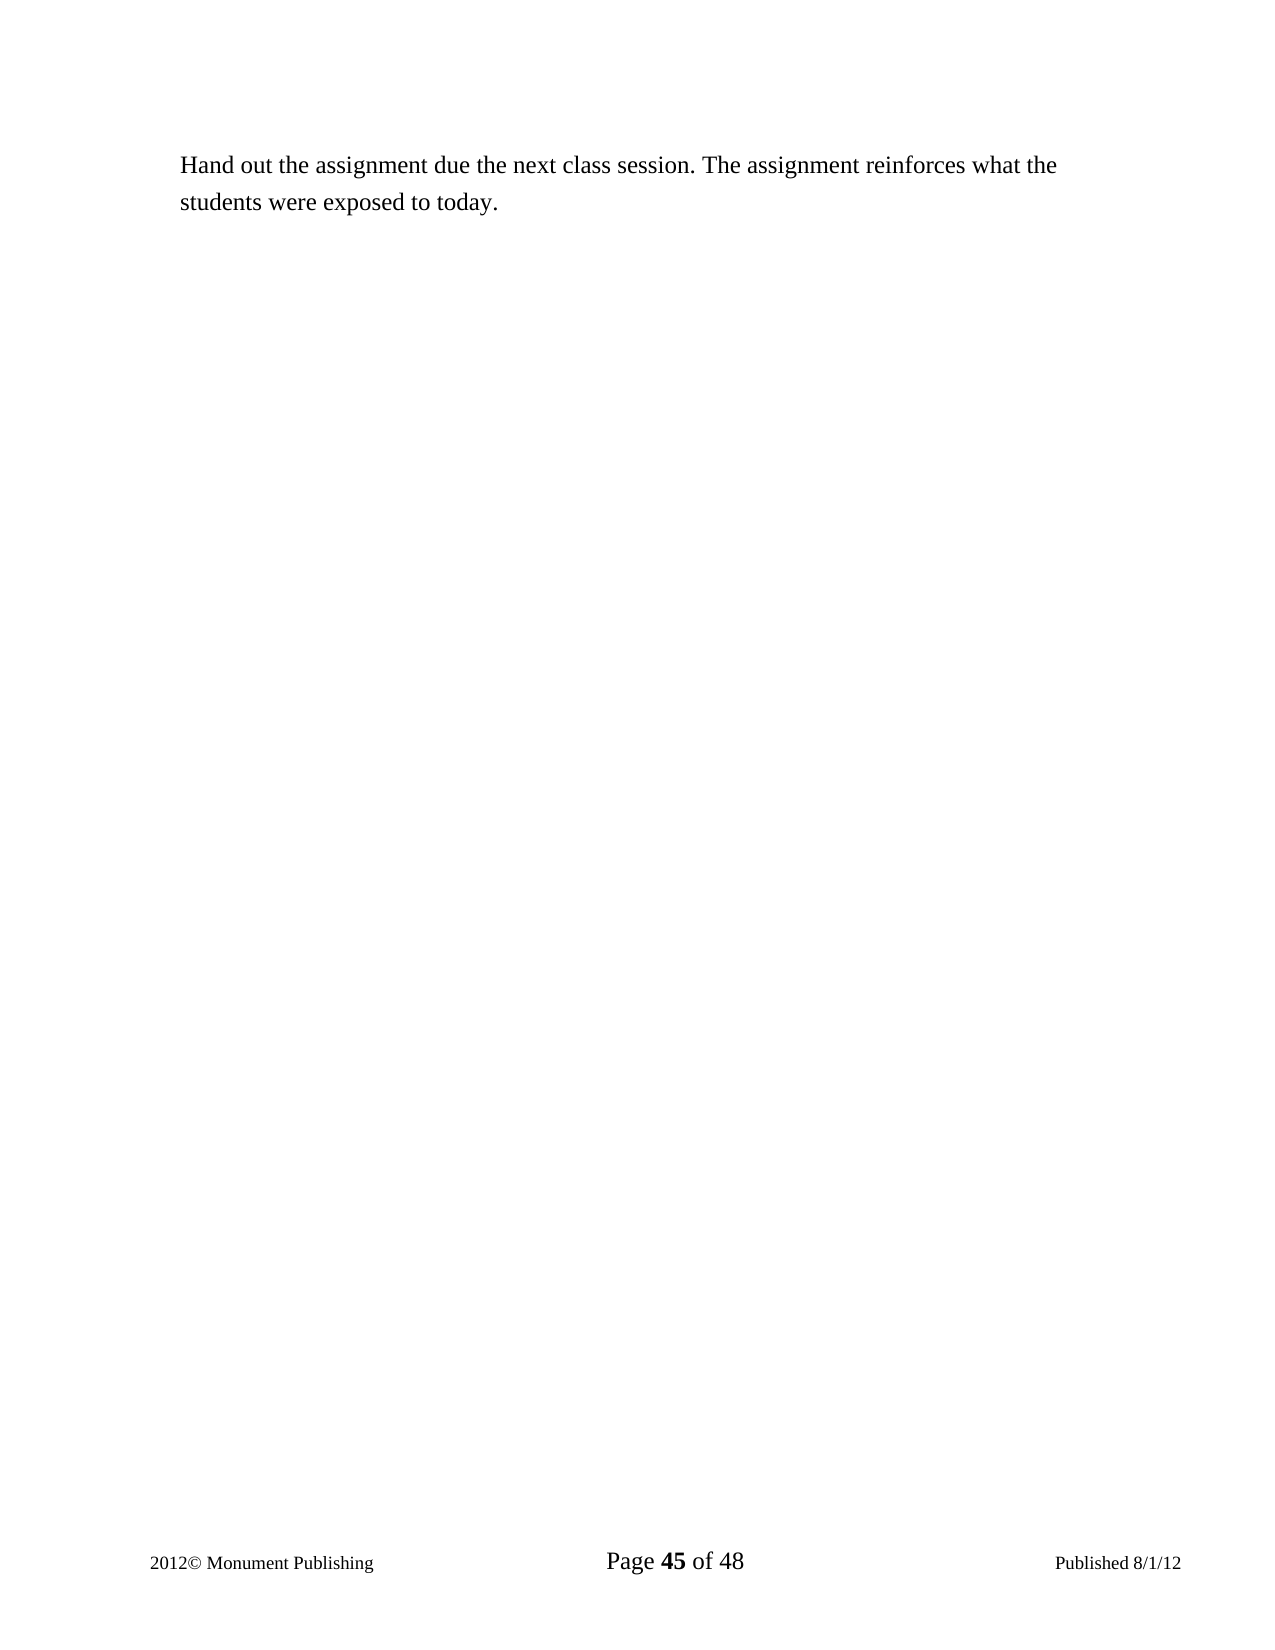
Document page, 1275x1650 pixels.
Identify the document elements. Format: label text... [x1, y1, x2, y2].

text Hand out the assignment due the next class session. The assignment reinforces what the students were exposed to today. [180, 150, 1125, 216]
